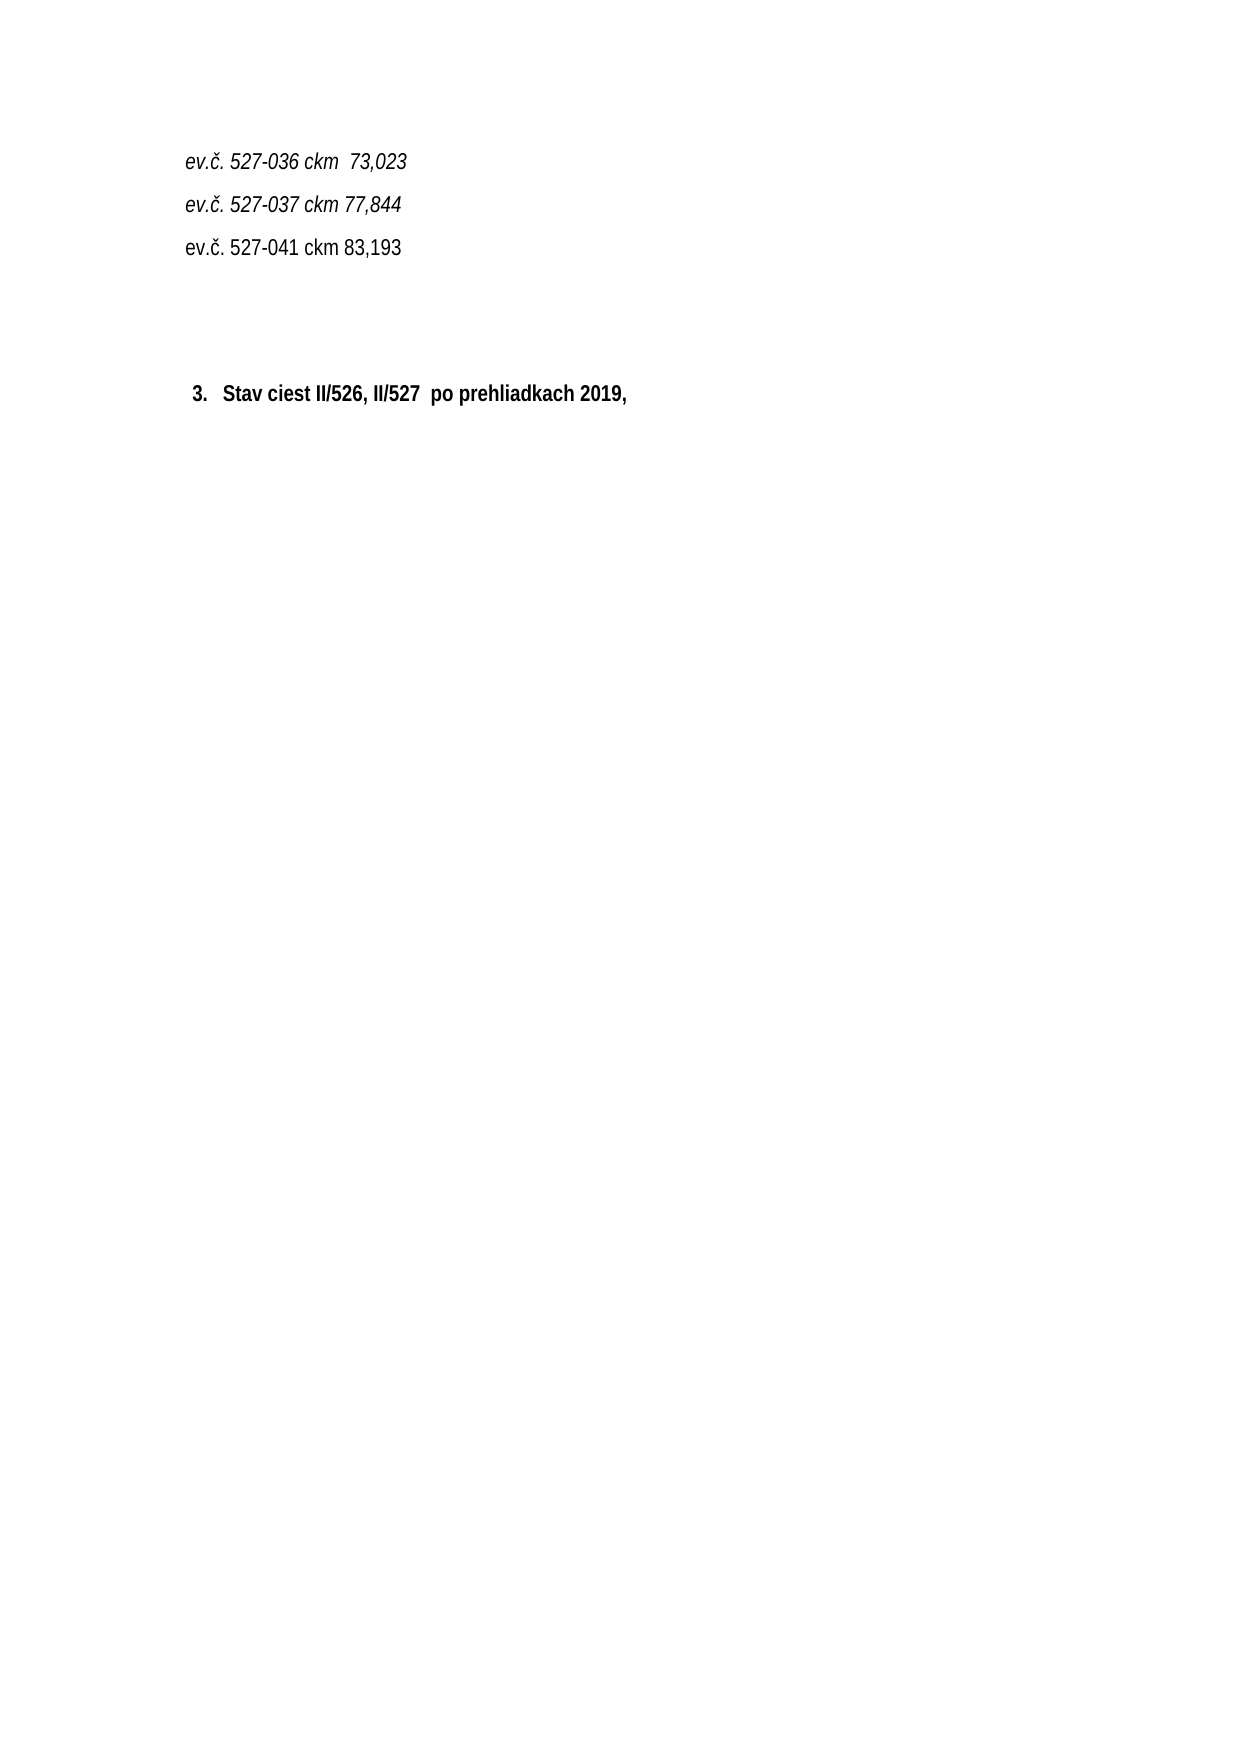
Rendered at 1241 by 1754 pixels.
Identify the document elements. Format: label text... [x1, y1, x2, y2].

text ev.č. 527-041 ckm 83,193 [148, 234, 1093, 260]
list Stav ciest II/526, II/527 po prehliadkach 2019, [192, 379, 1093, 406]
text ev.č. 527-036 ckm 73,023 [148, 148, 1093, 174]
text ev.č. 527-037 ckm 77,844 [148, 191, 1093, 217]
